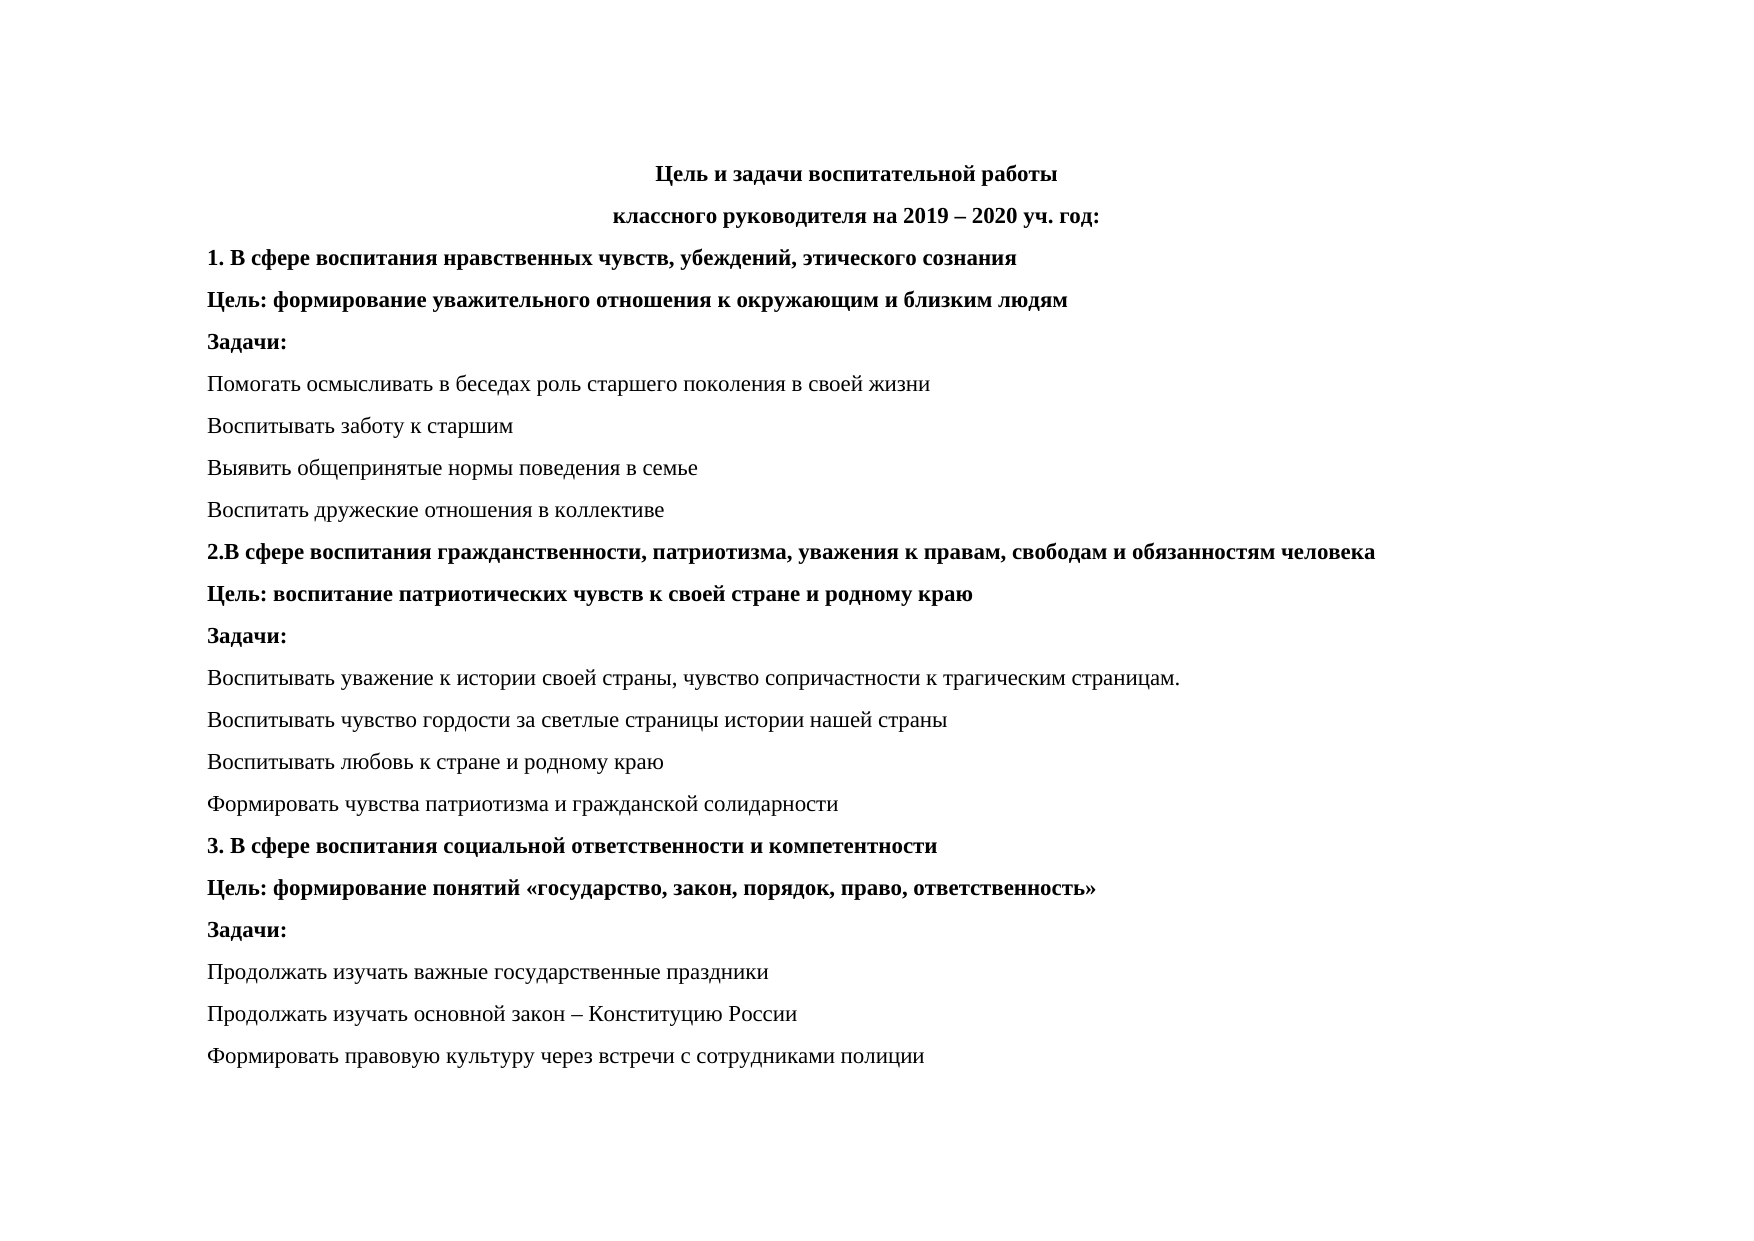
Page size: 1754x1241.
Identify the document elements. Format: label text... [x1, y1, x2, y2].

text Цель и задачи воспитательной работы [207, 160, 1506, 186]
text Цель: формирование уважительного отношения к окружающим и близким людям [207, 286, 1506, 312]
text Продолжать изучать основной закон – Конституцию России [207, 1000, 1506, 1026]
text Формировать правовую культуру через встречи с сотрудниками полиции [207, 1042, 1506, 1068]
text Воспитать дружеские отношения в коллективе [207, 496, 1506, 522]
text Цель: формирование понятий «государство, закон, порядок, право, ответственность» [207, 874, 1506, 900]
text Помогать осмысливать в беседах роль старшего поколения в своей жизни [207, 370, 1506, 396]
text Задачи: [207, 328, 1506, 354]
text классного руководителя на 2019 – 2020 уч. год: [207, 202, 1506, 228]
text Выявить общепринятые нормы поведения в семье [207, 454, 1506, 480]
text Воспитывать уважение к истории своей страны, чувство сопричастности к трагическим страницам. [207, 664, 1506, 690]
text Продолжать изучать важные государственные праздники [207, 958, 1506, 984]
text Воспитывать любовь к стране и родному краю [207, 748, 1506, 774]
text 1. В сфере воспитания нравственных чувств, убеждений, этического сознания [207, 244, 1506, 270]
text 3. В сфере воспитания социальной ответственности и компетентности [207, 832, 1506, 858]
text Воспитывать чувство гордости за светлые страницы истории нашей страны [207, 706, 1506, 732]
text 2.В сфере воспитания гражданственности, патриотизма, уважения к правам, свободам и обязанностям человека [207, 538, 1506, 564]
text Цель: воспитание патриотических чувств к своей стране и родному краю [207, 580, 1506, 606]
text Воспитывать заботу к старшим [207, 412, 1506, 438]
text Задачи: [207, 916, 1506, 942]
text Формировать чувства патриотизма и гражданской солидарности [207, 790, 1506, 816]
text Задачи: [207, 622, 1506, 648]
